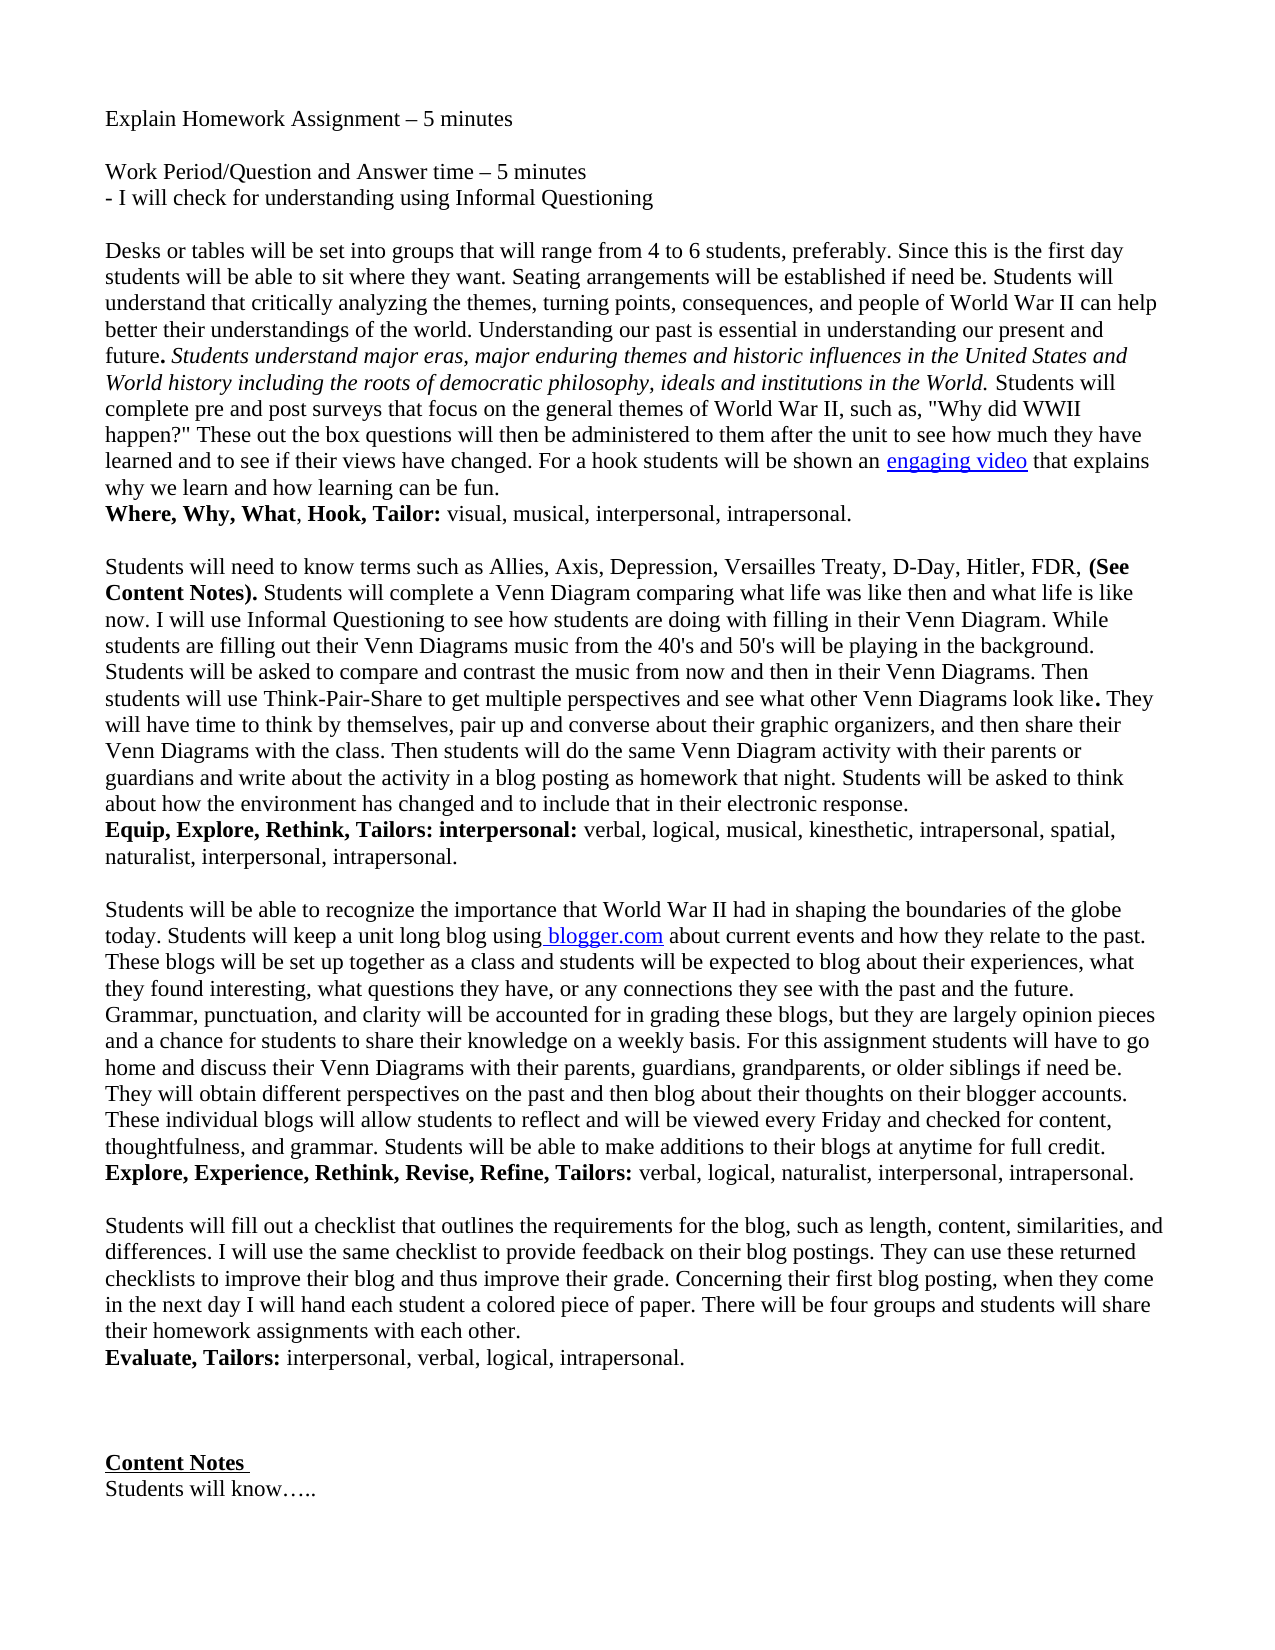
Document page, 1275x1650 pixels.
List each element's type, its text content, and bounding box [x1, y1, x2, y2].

text Work Period/Question and Answer time – 5 minutes [105, 158, 1170, 184]
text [105, 105, 1170, 131]
text - I will check for understanding using Informal Questioning [105, 184, 1170, 210]
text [105, 210, 1170, 1528]
